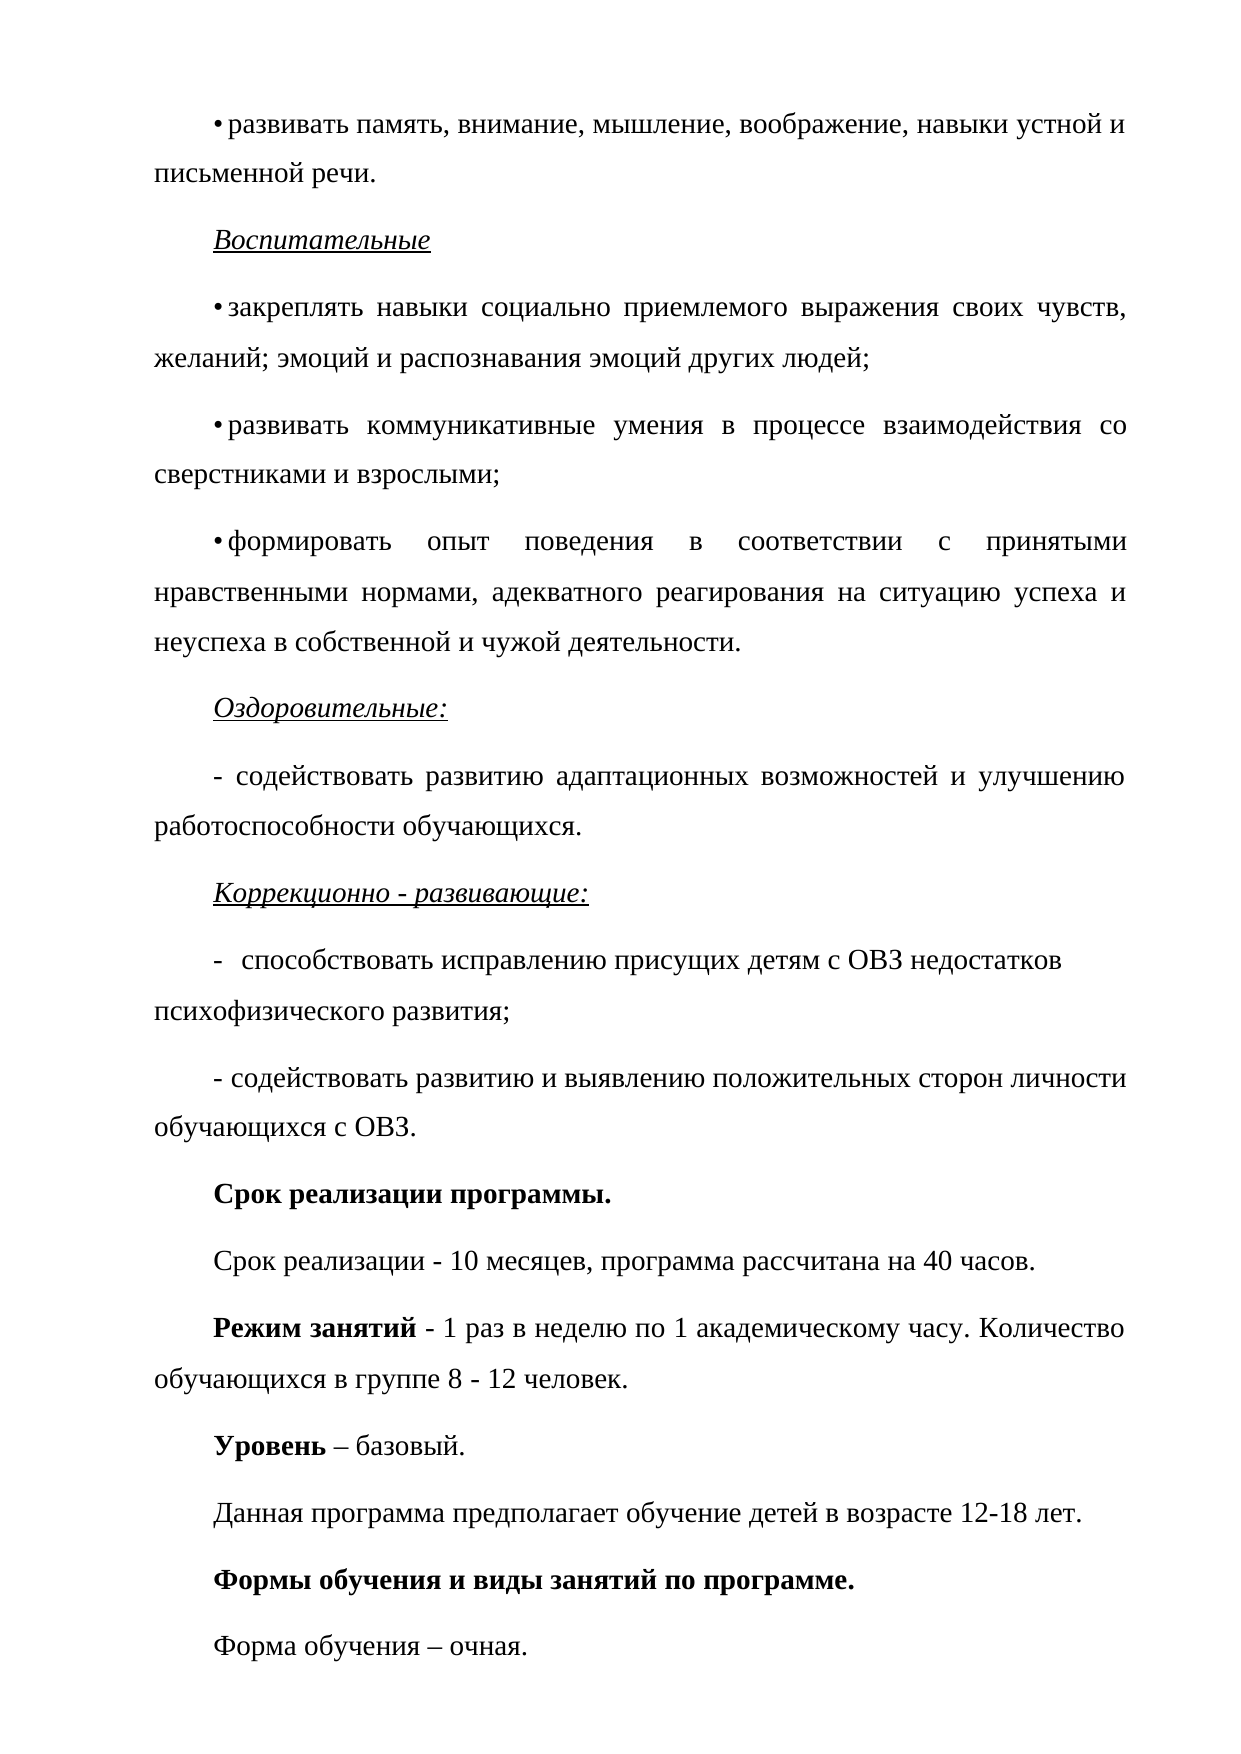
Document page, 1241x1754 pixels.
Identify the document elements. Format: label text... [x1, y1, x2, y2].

text Форма обучения – очная. [213, 1628, 1203, 1662]
text Данная программа предполагает обучение детей в возрасте 12-18 лет. [213, 1495, 1203, 1528]
list развивать память, внимание, мышление, воображение, навыки устной и письменной речи. [154, 106, 1127, 189]
list способствовать исправлению присущих детям с ОВЗ недостатков психофизического развития; [154, 942, 1127, 1026]
text Коррекционно - развивающие: [213, 875, 1203, 909]
list содействовать развитию и выявлению положительных сторон личности обучающихся с ОВЗ. [154, 1060, 1128, 1143]
text Оздоровительные: [213, 691, 1203, 724]
list содействовать развитию адаптационных возможностей и улучшению работоспособности обучающихся. [154, 758, 1127, 842]
list развивать коммуникативные умения в процессе взаимодействия со сверстниками и взрослыми; [154, 407, 1127, 490]
list формировать опыт поведения в соответствии с принятыми нравственными нормами, адекватного реагирования на ситуацию успеха и неуспеха в собственной и чужой деятельности. [154, 523, 1127, 658]
subtitle Формы обучения и виды занятий по программе. [213, 1562, 1203, 1595]
subtitle Срок реализации программы. [213, 1176, 1203, 1210]
text Воспитательные [213, 222, 1203, 256]
text Уровень – базовый. [213, 1428, 1203, 1461]
list закреплять навыки социально приемлемого выражения своих чувств, желаний; эмоций и распознавания эмоций других людей; [154, 289, 1127, 373]
text Срок реализации - 10 месяцев, программа рассчитана на 40 часов. [213, 1243, 1203, 1277]
text Режим занятий - 1 раз в неделю по 1 академическому часу. Количество обучающихся в группе 8 - 12 человек. [154, 1310, 1203, 1394]
